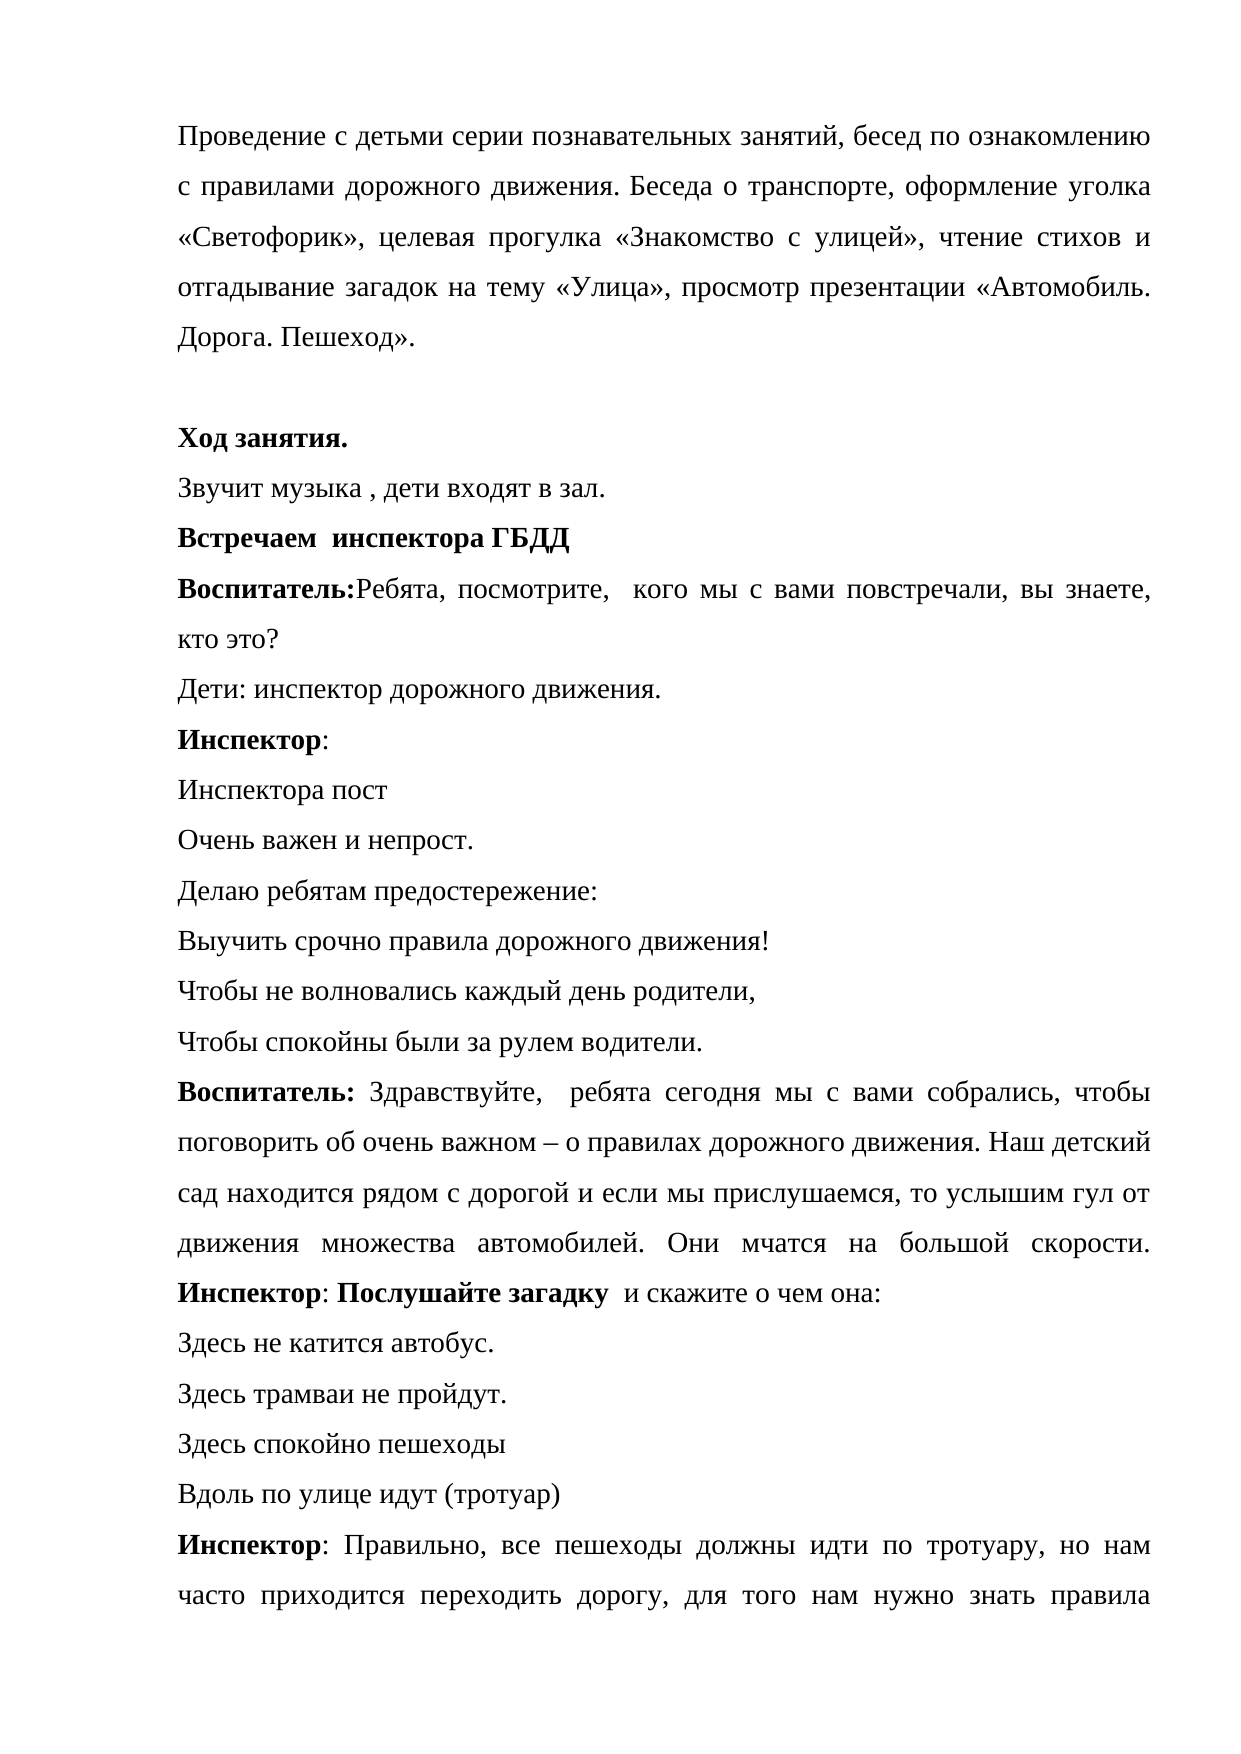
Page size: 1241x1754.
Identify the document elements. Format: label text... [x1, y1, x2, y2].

text Инспектора пост [177, 772, 1152, 806]
text Инспектор: [177, 722, 1152, 755]
text Очень важен и непрост. [177, 822, 1152, 856]
text Воспитатель:Ребята, посмотрите, кого мы с вами повстречали, вы знаете, кто это? [177, 571, 1152, 655]
text Выучить срочно правила дорожного движения! [177, 923, 1152, 957]
text Вдоль по улице идут (тротуар) [177, 1477, 1152, 1510]
text Здесь трамваи не пройдут. [177, 1376, 1152, 1409]
text Воспитатель: Здравствуйте, ребята сегодня мы с вами собрались, чтобы поговорить об очень важном – о правилах дорожного движения. Наш детский сад находится рядом с дорогой и если мы прислушаемся, то услышим гул от движения множества автомобилей. Они мчатся на большой скорости. Инспектор: Послушайте загадку и скажите о чем она: [177, 1074, 1152, 1309]
text Дети: инспектор дорожного движения. [177, 672, 1152, 705]
text Проведение с детьми серии познавательных занятий, бесед по ознакомлению с правилами дорожного движения. Беседа о транспорте, оформление уголка «Светофорик», целевая прогулка «Знакомство с улицей», чтение стихов и отгадывание загадок на тему «Улица», просмотр презентации «Автомобиль. Дорога. Пешеход». [177, 118, 1152, 353]
text Делаю ребятам предостережение: [177, 873, 1152, 906]
text Встречаем инспектора ГБДД [177, 521, 1152, 554]
text Ход занятия. [177, 420, 1152, 453]
text Чтобы спокойны были за рулем водители. [177, 1024, 1152, 1057]
text Чтобы не волновались каждый день родители, [177, 973, 1152, 1007]
text Здесь спокойно пешеходы [177, 1426, 1152, 1460]
text Здесь не катится автобус. [177, 1326, 1152, 1359]
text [177, 1527, 1152, 1611]
text Звучит музыка , дети входят в зал. [177, 470, 1152, 504]
